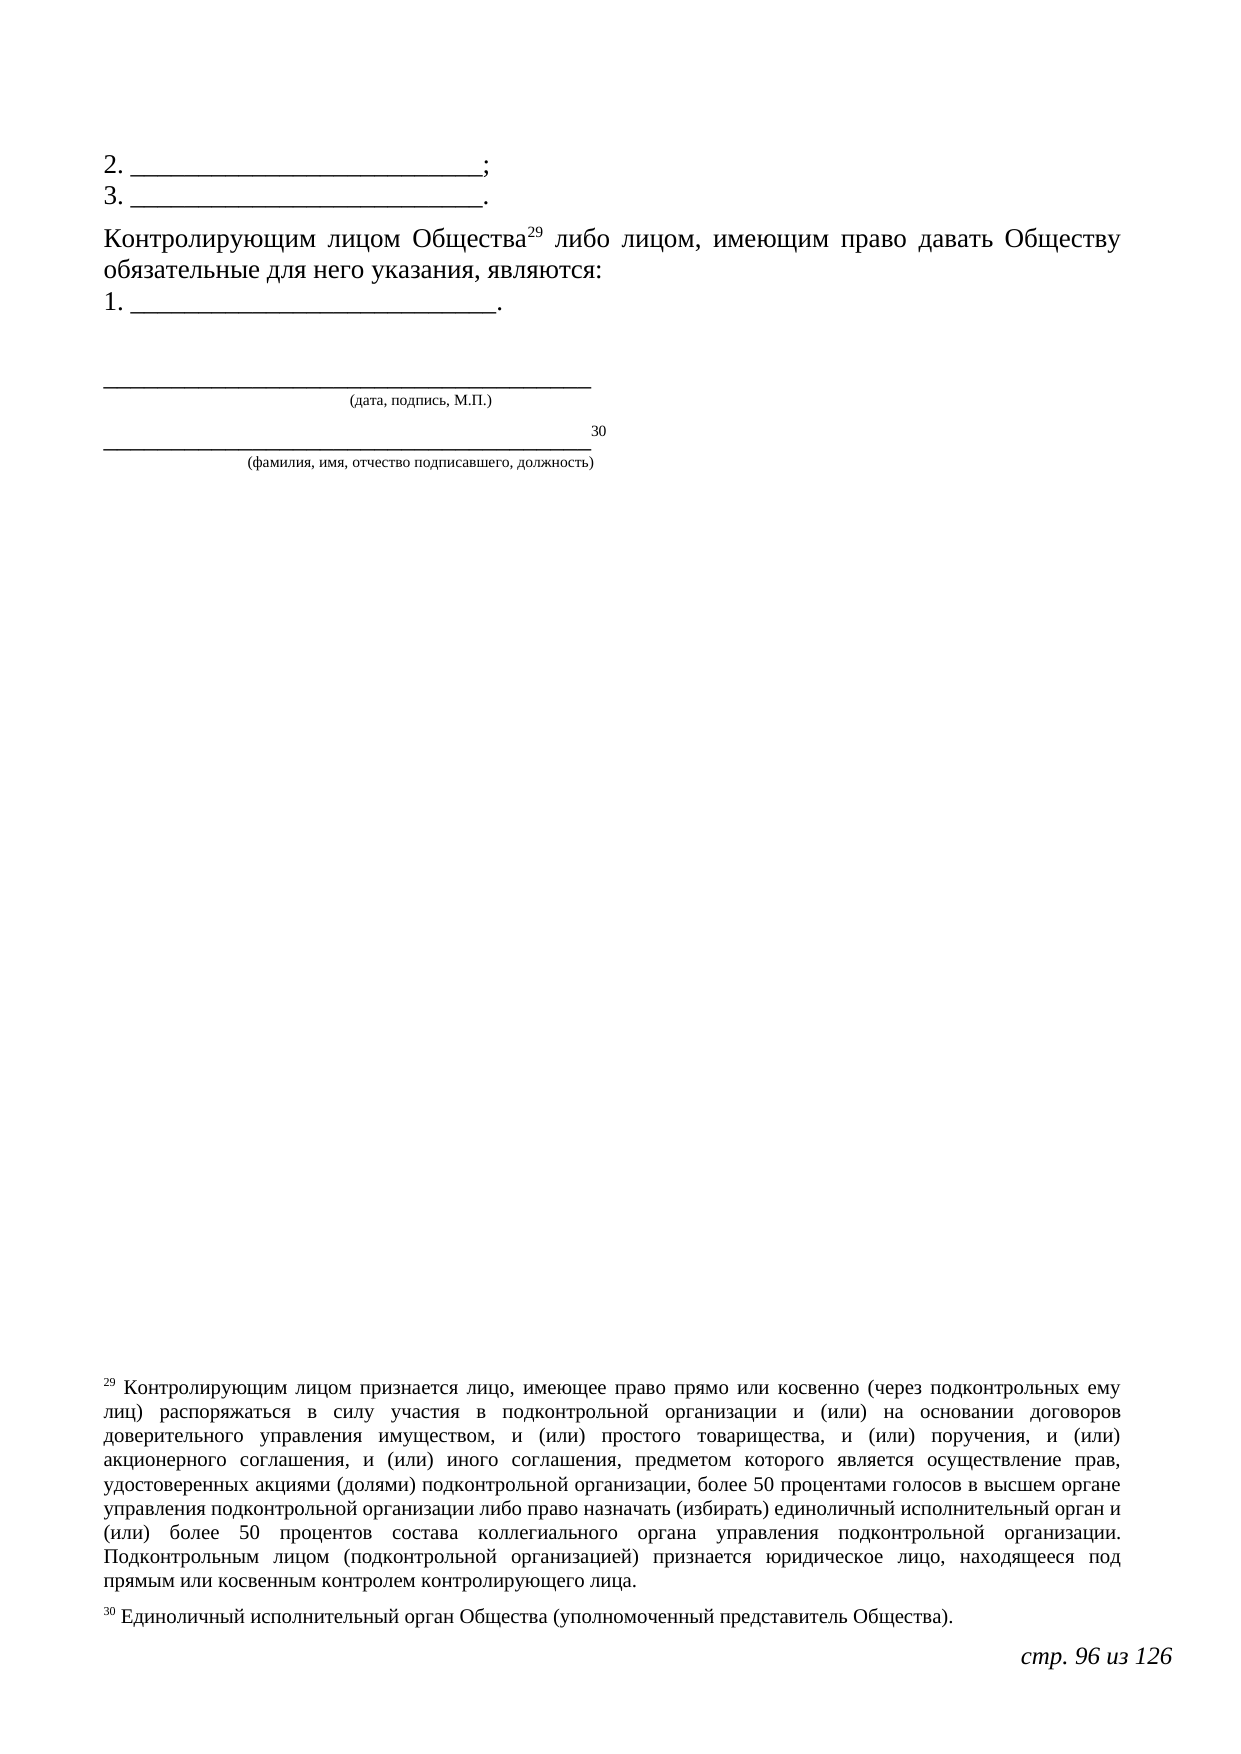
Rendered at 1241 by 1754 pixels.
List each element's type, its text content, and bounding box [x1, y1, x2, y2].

text (фамилия, имя, отчество подписавшего, должность) [103, 453, 738, 484]
text 2. __________________________; [103, 148, 1122, 179]
text (дата, подпись, М.П.) [103, 391, 738, 422]
text Контролирующим лицом Общества либо лицом, имеющим право давать Обществу обязательные для него указания, являются: [103, 222, 1122, 285]
text 1. ___________________________. [103, 285, 1122, 316]
text ____________________________________ [103, 422, 1122, 453]
text 3. __________________________. [103, 179, 1122, 210]
text ____________________________________ [103, 359, 1122, 391]
